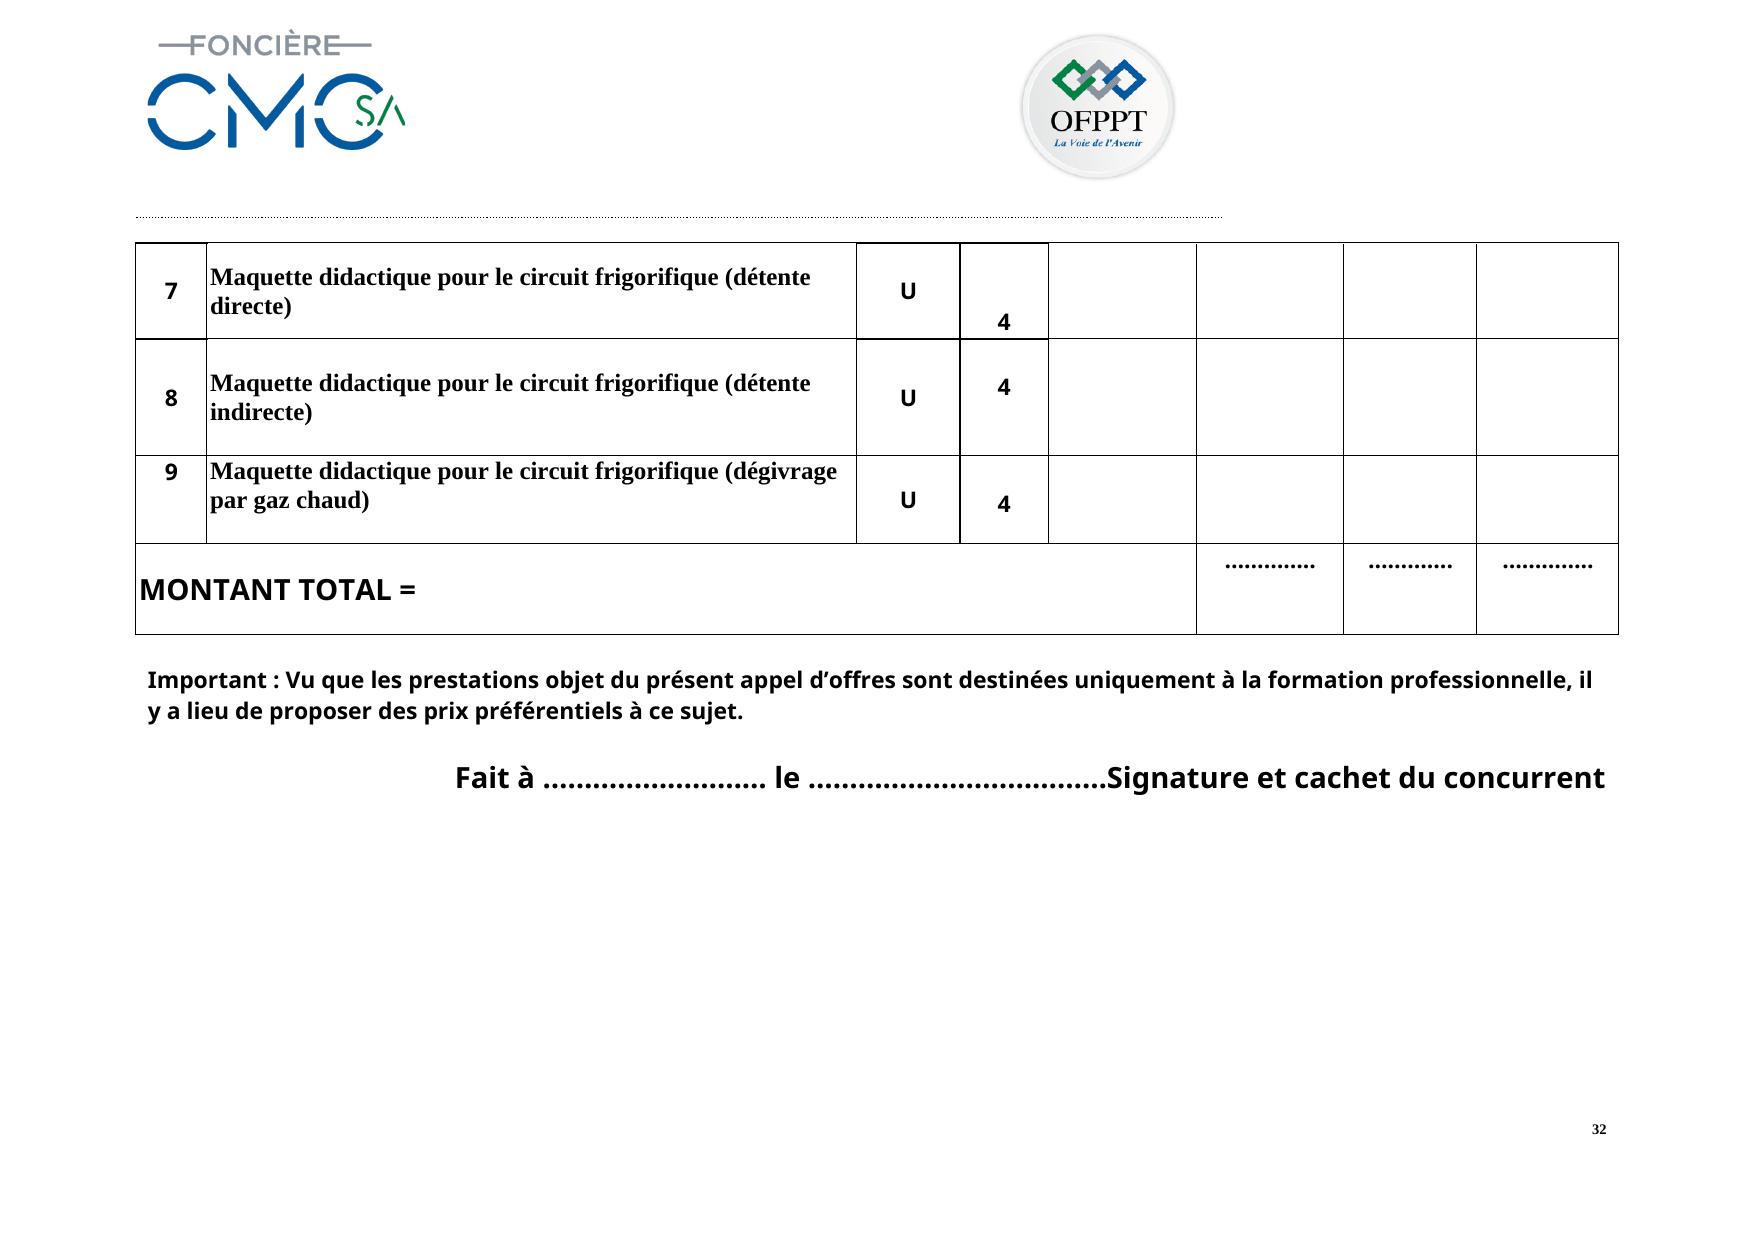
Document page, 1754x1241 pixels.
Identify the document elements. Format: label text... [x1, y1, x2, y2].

table_cell 9 [136, 456, 206, 542]
table_cell Maquette didactique pour le circuit frigorifique (détente indirecte) [207, 339, 856, 455]
table_cell U [857, 340, 959, 455]
table_cell [1477, 339, 1618, 455]
table_cell Maquette didactique pour le circuit frigorifique (détente directe) [207, 243, 856, 338]
picture [1015, 29, 1180, 184]
table_cell ………….. [1477, 544, 1618, 634]
table_cell U [857, 244, 959, 338]
table_cell 4 [961, 456, 1048, 542]
table_cell [1344, 456, 1476, 542]
table_cell [1477, 243, 1618, 338]
table_cell [1477, 456, 1618, 542]
table_cell MONTANT TOTAL = [136, 544, 1196, 634]
text Fait à ……………………… le ………………………………Signature et cachet du concurrent [148, 757, 1606, 797]
table_cell [1197, 339, 1343, 455]
table_cell Maquette didactique pour le circuit frigorifique (dégivrage par gaz chaud) [207, 456, 856, 542]
table_cell 8 [136, 340, 206, 455]
table_cell [1049, 243, 1196, 338]
table_cell [1049, 456, 1196, 542]
picture [147, 29, 406, 150]
table_cell ………….. [1197, 544, 1343, 634]
table_cell [1197, 456, 1343, 542]
table_cell U [857, 456, 959, 542]
table_cell 7 [136, 244, 206, 338]
table_cell [1197, 243, 1343, 338]
table_cell …………. [1344, 544, 1476, 634]
table_cell 4 [961, 244, 1048, 338]
table_cell [1344, 243, 1476, 338]
table_cell 4 [961, 340, 1048, 455]
table_cell [1344, 339, 1476, 455]
table_cell [1049, 339, 1196, 455]
text Important : Vu que les prestations objet du présent appel d’offres sont destinées uniquement à la formation professionnelle, il y a lieu de proposer des prix préférentiels à ce sujet. [148, 663, 1606, 726]
